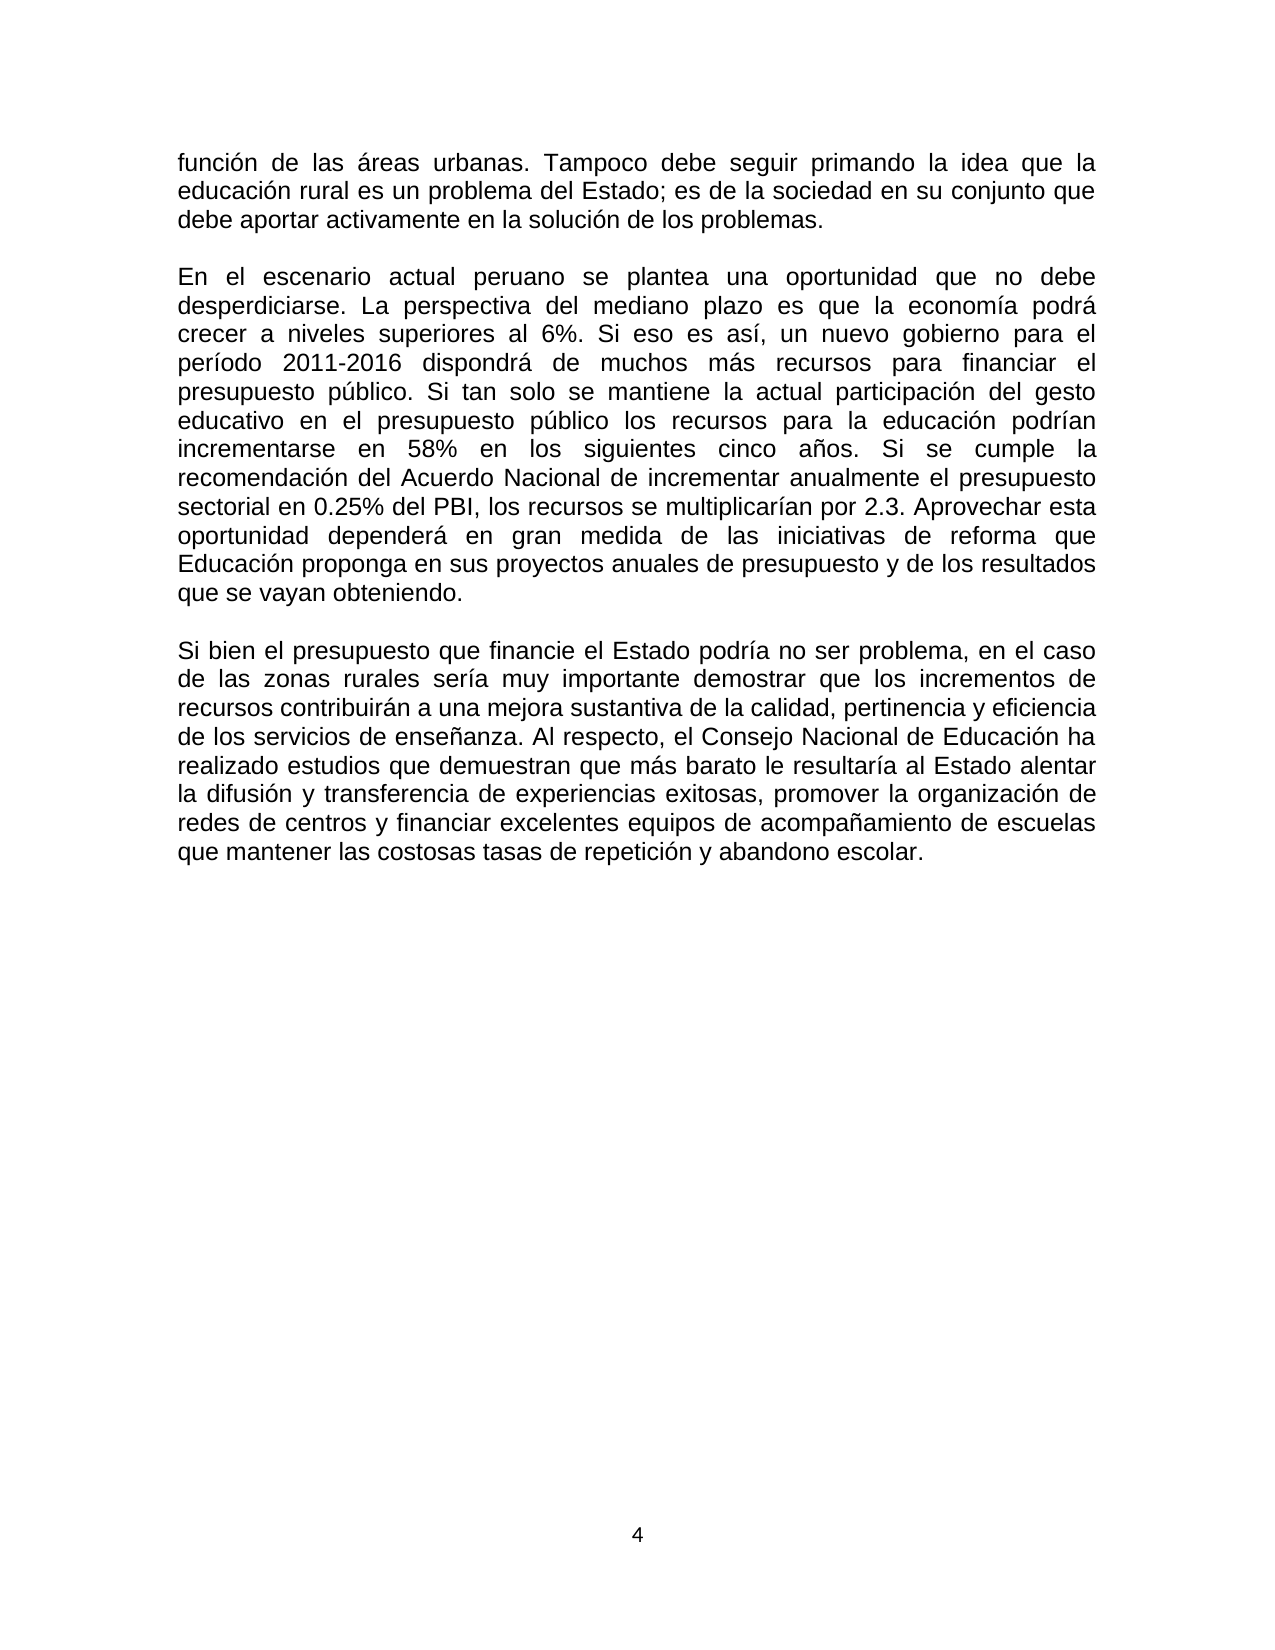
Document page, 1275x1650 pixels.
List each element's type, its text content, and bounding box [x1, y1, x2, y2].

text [177, 148, 1098, 234]
text Si bien el presupuesto que financie el Estado podría no ser problema, en el caso de las zonas rurales sería muy importante demostrar que los incrementos de recursos contribuirán a una mejora sustantiva de la calidad, pertinencia y eficiencia de los servicios de enseñanza. Al respecto, el Consejo Nacional de Educación ha realizado estudios que demuestran que más barato le resultaría al Estado alentar la difusión y transferencia de experiencias exitosas, promover la organización de redes de centros y financiar excelentes equipos de acompañamiento de escuelas que mantener las costosas tasas de repetición y abandono escolar. [177, 636, 1098, 866]
text En el escenario actual peruano se plantea una oportunidad que no debe desperdiciarse. La perspectiva del mediano plazo es que la economía podrá crecer a niveles superiores al 6%. Si eso es así, un nuevo gobierno para el período 2011-2016 dispondrá de muchos más recursos para financiar el presupuesto público. Si tan solo se mantiene la actual participación del gesto educativo en el presupuesto público los recursos para la educación podrían incrementarse en 58% en los siguientes cinco años. Si se cumple la recomendación del Acuerdo Nacional de incrementar anualmente el presupuesto sectorial en 0.25% del PBI, los recursos se multiplicarían por 2.3. Aprovechar esta oportunidad dependerá en gran medida de las iniciativas de reforma que Educación proponga en sus proyectos anuales de presupuesto y de los resultados que se vayan obteniendo. [177, 262, 1098, 607]
